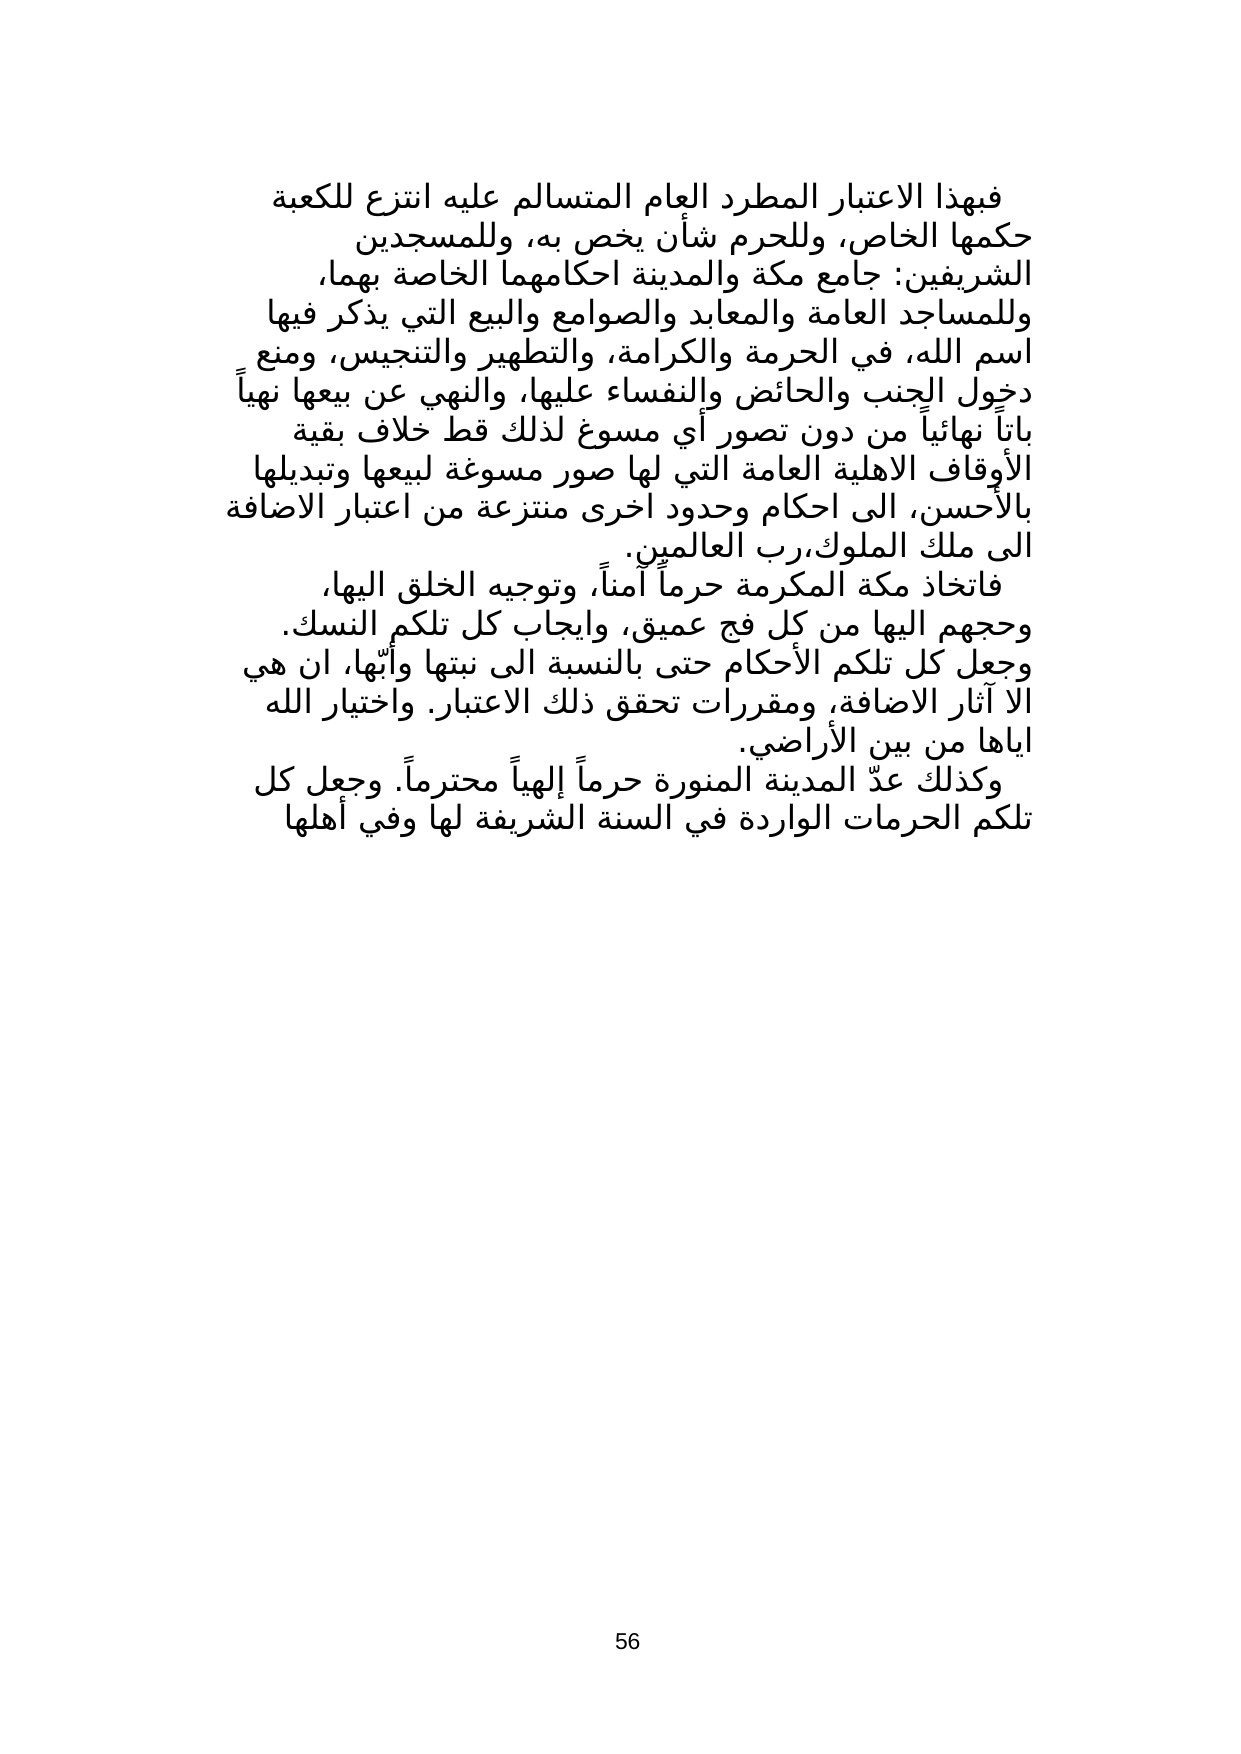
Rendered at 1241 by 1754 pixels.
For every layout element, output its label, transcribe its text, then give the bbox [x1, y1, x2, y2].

text فبهذا الاعتبار المطرد العام المتسالم عليه انتزع للكعبة حكمها الخاص، وللحرم شأن يخص به، وللمسجدين الشريفين: جامع مكة والمدينة احكامهما الخاصة بهما، وللمساجد العامة والمعابد والصوامع والبيع التي يذكر فيها اسم الله، في الحرمة والكرامة، والتطهير والتنجيس، ومنع دخول الجنب والحائض والنفساء عليها، والنهي عن بيعها نهياً باتاً نهائياً من دون تصور أي مسوغ لذلك قط خلاف بقية الأوقاف الاهلية العامة التي لها صور مسوغة لبيعها وتبديلها بالأحسن، الى احكام وحدود اخرى منتزعة من اعتبار الاضافة الى ملك الملوك،رب العالمين. [222, 177, 1033, 566]
text فاتخاذ مكة المكرمة حرماً آمناً، وتوجيه الخلق اليها، وحجهم اليها من كل فج عميق، وايجاب كل تلكم النسك. وجعل كل تلكم الأحكام حتى بالنسبة الى نبتها وأبّها، ان هي الا آثار الاضافة، ومقررات تحقق ذلك الاعتبار. واختيار الله اياها من بين الأراضي. [222, 566, 1033, 760]
text وكذلك عدّ المدينة المنورة حرماً إلهياً محترماً. وجعل كل تلكم الحرمات الواردة في السنة الشريفة لها وفي أهلها [222, 760, 1033, 838]
